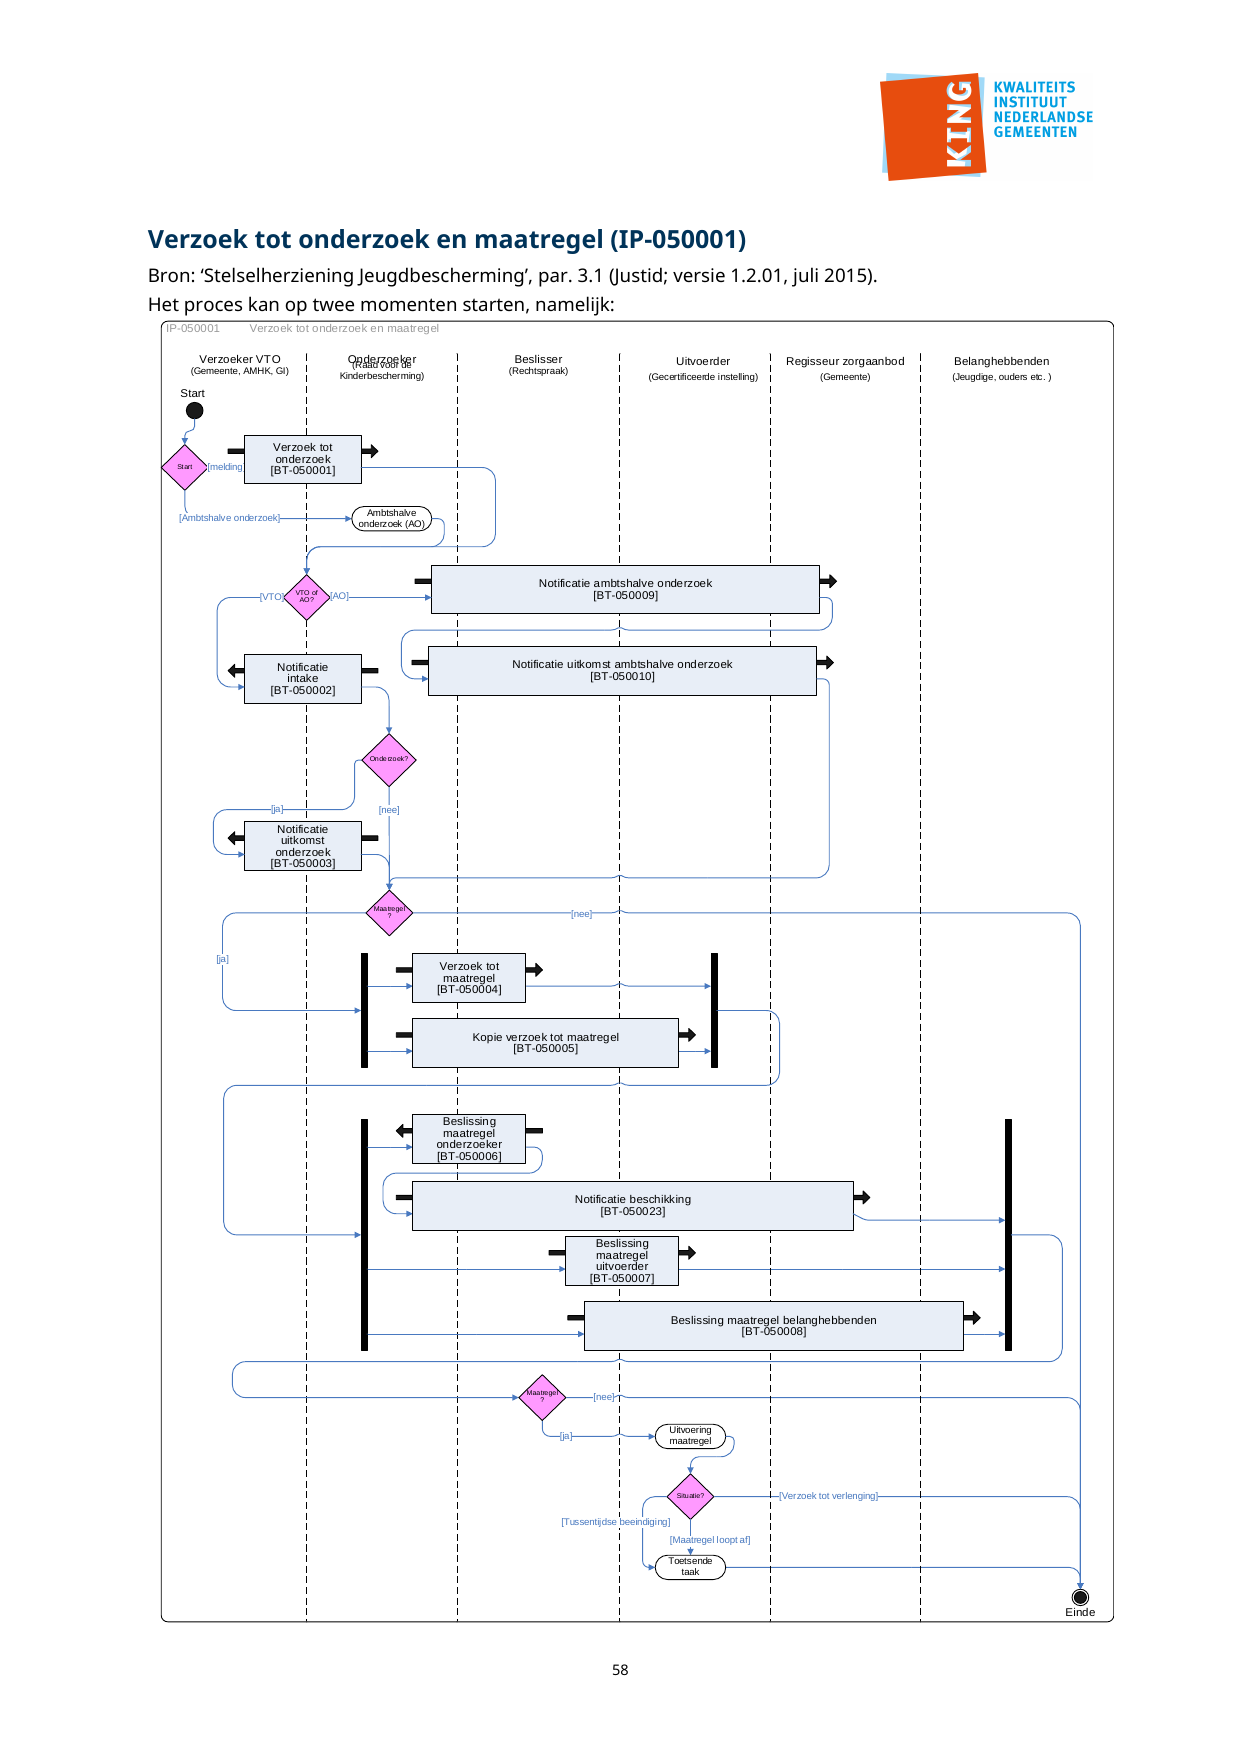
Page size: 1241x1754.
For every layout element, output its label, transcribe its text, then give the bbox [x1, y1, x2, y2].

text Het proces kan op twee momenten starten, namelijk: [148, 288, 1092, 317]
picture [880, 73, 1093, 181]
text Bron: ‘Stelselherziening Jeugdbescherming’, par. 3.1 (Justid; versie 1.2.01, juli 2015). [148, 259, 1092, 288]
subtitle Verzoek tot onderzoek en maatregel (IP-050001) [148, 207, 1092, 259]
